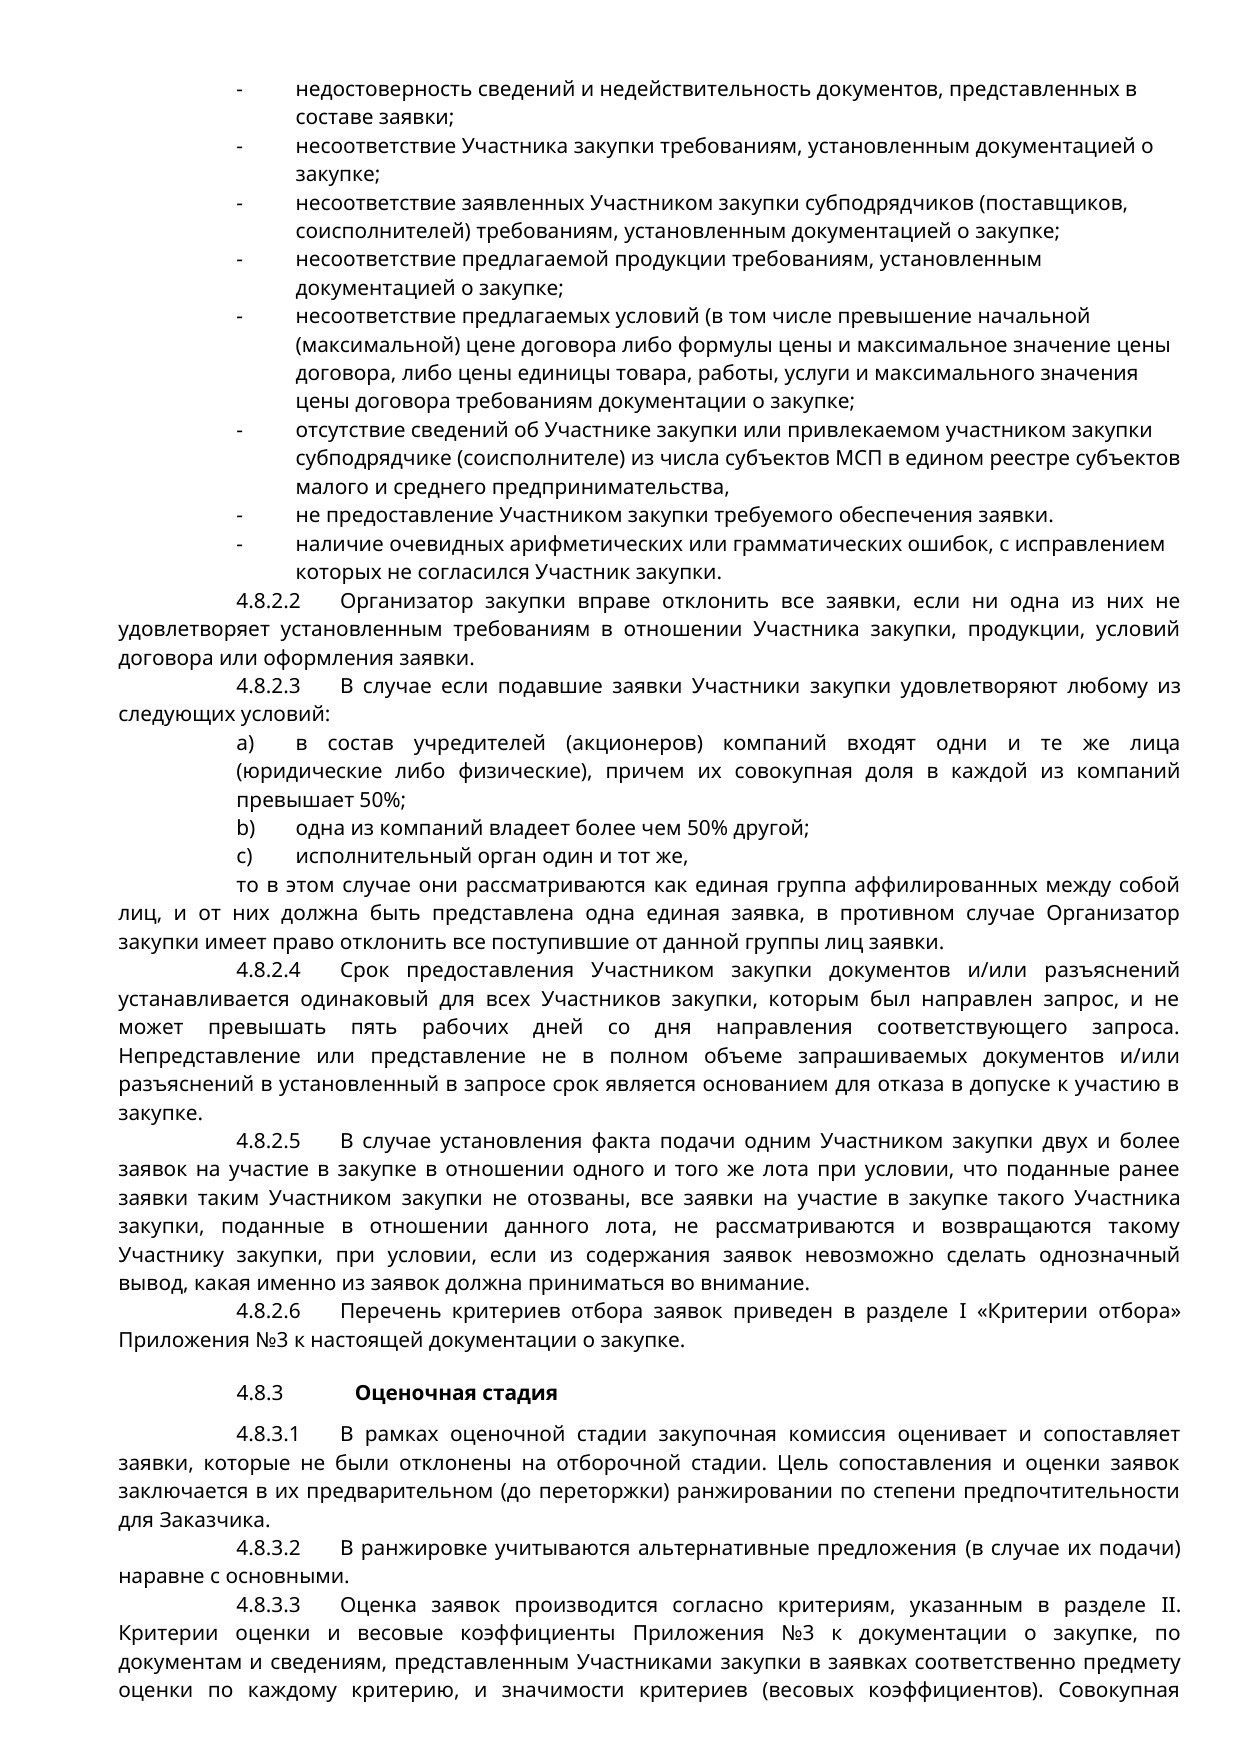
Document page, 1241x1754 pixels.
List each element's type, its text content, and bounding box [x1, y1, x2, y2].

list не предоставление Участником закупки требуемого обеспечения заявки. [236, 500, 1181, 529]
list одна из компаний владеет более чем 50% другой; [236, 813, 1181, 842]
list несоответствие предлагаемых условий (в том числе превышение начальной (максимальной) цене договора либо формулы цены и максимальное значение цены договора, либо цены единицы товара, работы, услуги и максимального значения цены договора требованиям документации о закупке; [236, 301, 1181, 415]
list несоответствие Участника закупки требованиям, установленным документацией о закупке; [236, 131, 1181, 188]
list наличие очевидных арифметических или грамматических ошибок, с исправлением которых не согласился Участник закупки. [236, 529, 1181, 586]
list отсутствие сведений об Участнике закупки или привлекаемом участником закупки субподрядчике (соисполнителе) из числа субъектов МСП в едином реестре субъектов малого и среднего предпринимательства, [236, 415, 1181, 500]
list Организатор закупки вправе отклонить все заявки, если ни одна из них не удовлетворяет установленным требованиям в отношении Участника закупки, продукции, условий договора или оформления заявки. [118, 586, 1181, 671]
list Срок предоставления Участником закупки документов и/или разъяснений устанавливается одинаковый для всех Участников закупки, которым был направлен запрос, и не может превышать пять рабочих дней со дня направления соответствующего запроса. Непредставление или представление не в полном объеме запрашиваемых документов и/или разъяснений в установленный в запросе срок является основанием для отказа в допуске к участию в закупке. [118, 955, 1181, 1126]
list В рамках оценочной стадии закупочная комиссия оценивает и сопоставляет заявки, которые не были отклонены на отборочной стадии. Цель сопоставления и оценки заявок заключается в их предварительном (до переторжки) ранжировании по степени предпочтительности для Заказчика. [118, 1419, 1181, 1533]
list недостоверность сведений и недействительность документов, представленных в составе заявки; [236, 74, 1181, 131]
list несоответствие предлагаемой продукции требованиям, установленным документацией о закупке; [236, 244, 1181, 301]
list Оценочная стадия [236, 1378, 1181, 1407]
list в состав учредителей (акционеров) компаний входят одни и те же лица (юридические либо физические), причем их совокупная доля в каждой из компаний превышает 50%; [236, 728, 1181, 813]
text то в этом случае они рассматриваются как единая группа аффилированных между собой лиц, и от них должна быть представлена одна единая заявка, в противном случае Организатор закупки имеет право отклонить все поступившие от данной группы лиц заявки. [118, 870, 1181, 955]
list В ранжировке учитываются альтернативные предложения (в случае их подачи) наравне с основными. [118, 1533, 1181, 1590]
list Перечень критериев отбора заявок приведен в разделе I «Критерии отбора» Приложения №3 к настоящей документации о закупке. [118, 1297, 1181, 1353]
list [118, 1590, 1181, 1704]
list исполнительный орган один и тот же, [236, 842, 1181, 870]
list В случае установления факта подачи одним Участником закупки двух и более заявок на участие в закупке в отношении одного и того же лота при условии, что поданные ранее заявки таким Участником закупки не отозваны, все заявки на участие в закупке такого Участника закупки, поданные в отношении данного лота, не рассматриваются и возвращаются такому Участнику закупки, при условии, если из содержания заявок невозможно сделать однозначный вывод, какая именно из заявок должна приниматься во внимание. [118, 1126, 1181, 1297]
list В случае если подавшие заявки Участники закупки удовлетворяют любому из следующих условий: [118, 671, 1181, 728]
list несоответствие заявленных Участником закупки субподрядчиков (поставщиков, соисполнителей) требованиям, установленным документацией о закупке; [236, 188, 1181, 244]
